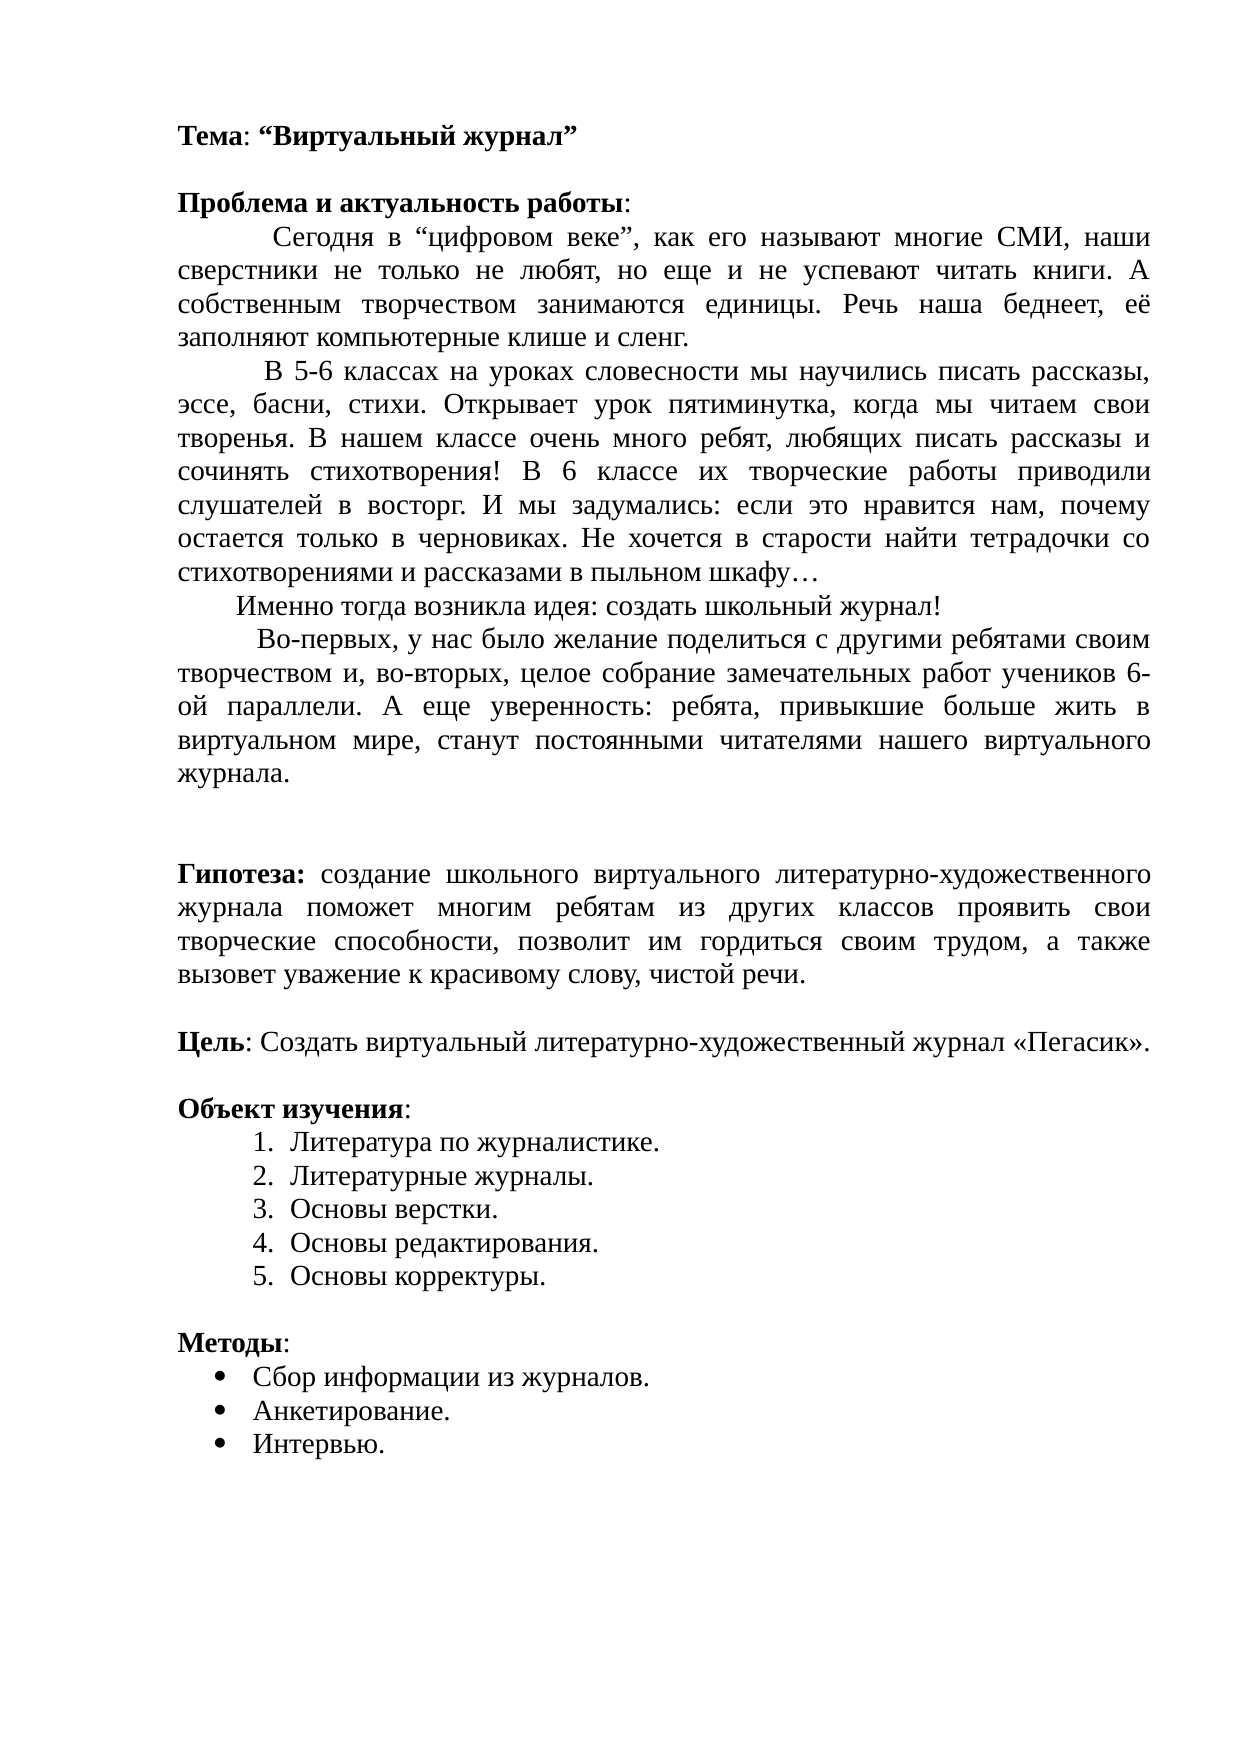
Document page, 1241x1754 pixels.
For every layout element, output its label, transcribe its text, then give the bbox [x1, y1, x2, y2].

list Интервью. [215, 1426, 1152, 1460]
text Тема: “Виртуальный журнал” [177, 118, 1152, 152]
list Литература по журналистике. [252, 1124, 1152, 1158]
text Методы: [177, 1326, 1152, 1359]
list Основы верстки. [252, 1191, 1152, 1225]
list Сбор информации из журналов. [215, 1359, 1152, 1393]
text В 5-6 классах на уроках словесности мы научились писать рассказы, эссе, басни, стихи. Открывает урок пятиминутка, когда мы читаем свои творенья. В нашем классе очень много ребят, любящих писать рассказы и сочинять стихотворения! В 6 классе их творческие работы приводили слушателей в восторг. И мы задумались: если это нравится нам, почему остается только в черновиках. Не хочется в старости найти тетрадочки со стихотворениями и рассказами в пыльном шкафу… [177, 353, 1152, 588]
list Основы редактирования. [252, 1225, 1152, 1258]
text Сегодня в “цифровом веке”, как его называют многие СМИ, наши сверстники не только не любят, но еще и не успевают читать книги. А собственным творчеством занимаются единицы. Речь наша беднеет, её заполняют компьютерные клише и сленг. [177, 219, 1152, 353]
text Цель: Создать виртуальный литературно-художественный журнал «Пегасик». [177, 1024, 1152, 1057]
text Во-первых, у нас было желание поделиться с другими ребятами своим творчеством и, во-вторых, целое собрание замечательных работ учеников 6-ой параллели. А еще уверенность: ребята, привыкшие больше жить в виртуальном мире, станут постоянными читателями нашего виртуального журнала. [177, 621, 1152, 789]
list Основы корректуры. [252, 1258, 1152, 1292]
list Литературные журналы. [252, 1158, 1152, 1191]
text Гипотеза: создание школьного виртуального литературно-художественного журнала поможет многим ребятам из других классов проявить свои творческие способности, позволит им гордиться своим трудом, а также вызовет уважение к красивому слову, чистой речи. [177, 856, 1152, 990]
text Именно тогда возникла идея: создать школьный журнал! [177, 588, 1152, 621]
list Анкетирование. [215, 1393, 1152, 1426]
text Объект изучения: [177, 1091, 1152, 1124]
text Проблема и актуальность работы: [177, 185, 1152, 219]
